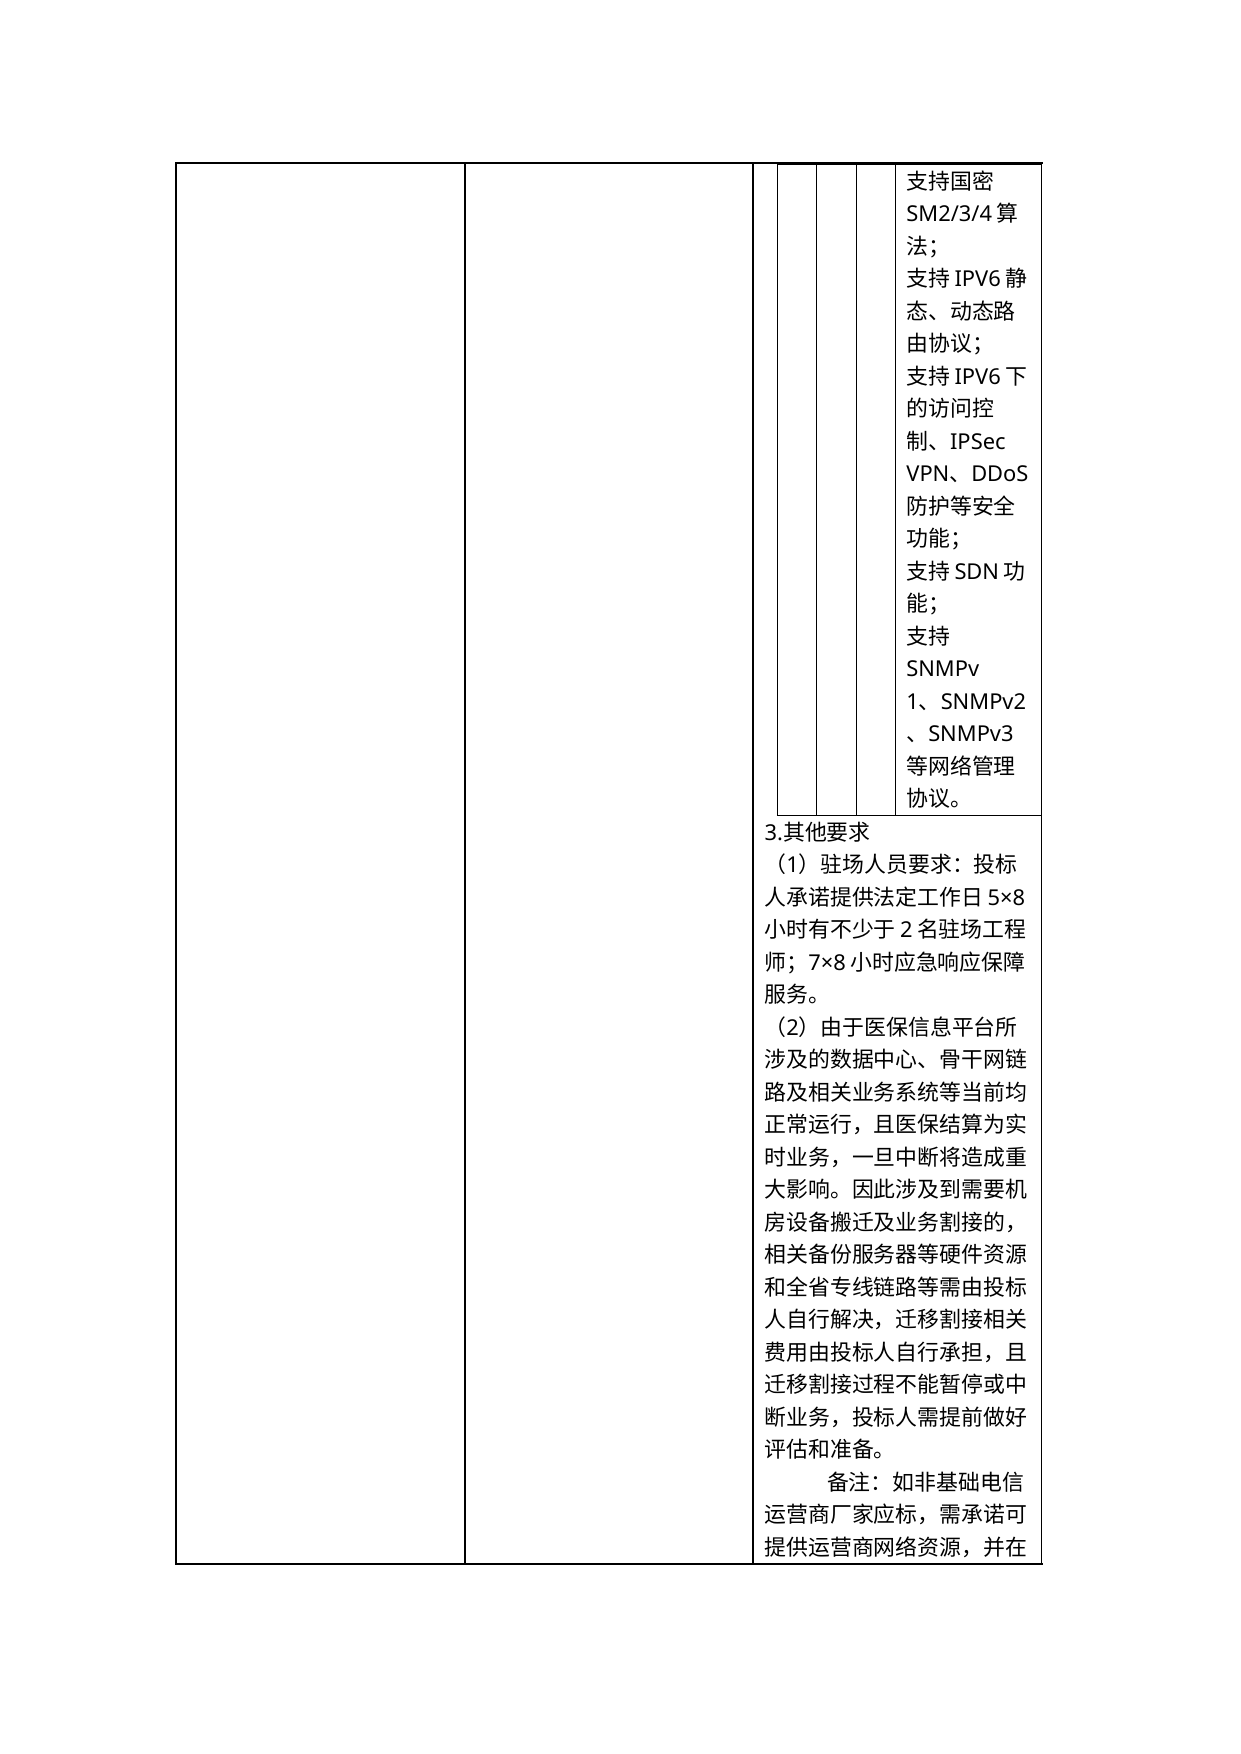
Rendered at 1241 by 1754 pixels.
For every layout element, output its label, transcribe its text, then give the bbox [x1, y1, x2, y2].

table_cell 1 [177, 164, 464, 1563]
table_cell [466, 164, 752, 1563]
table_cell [754, 164, 1041, 1563]
